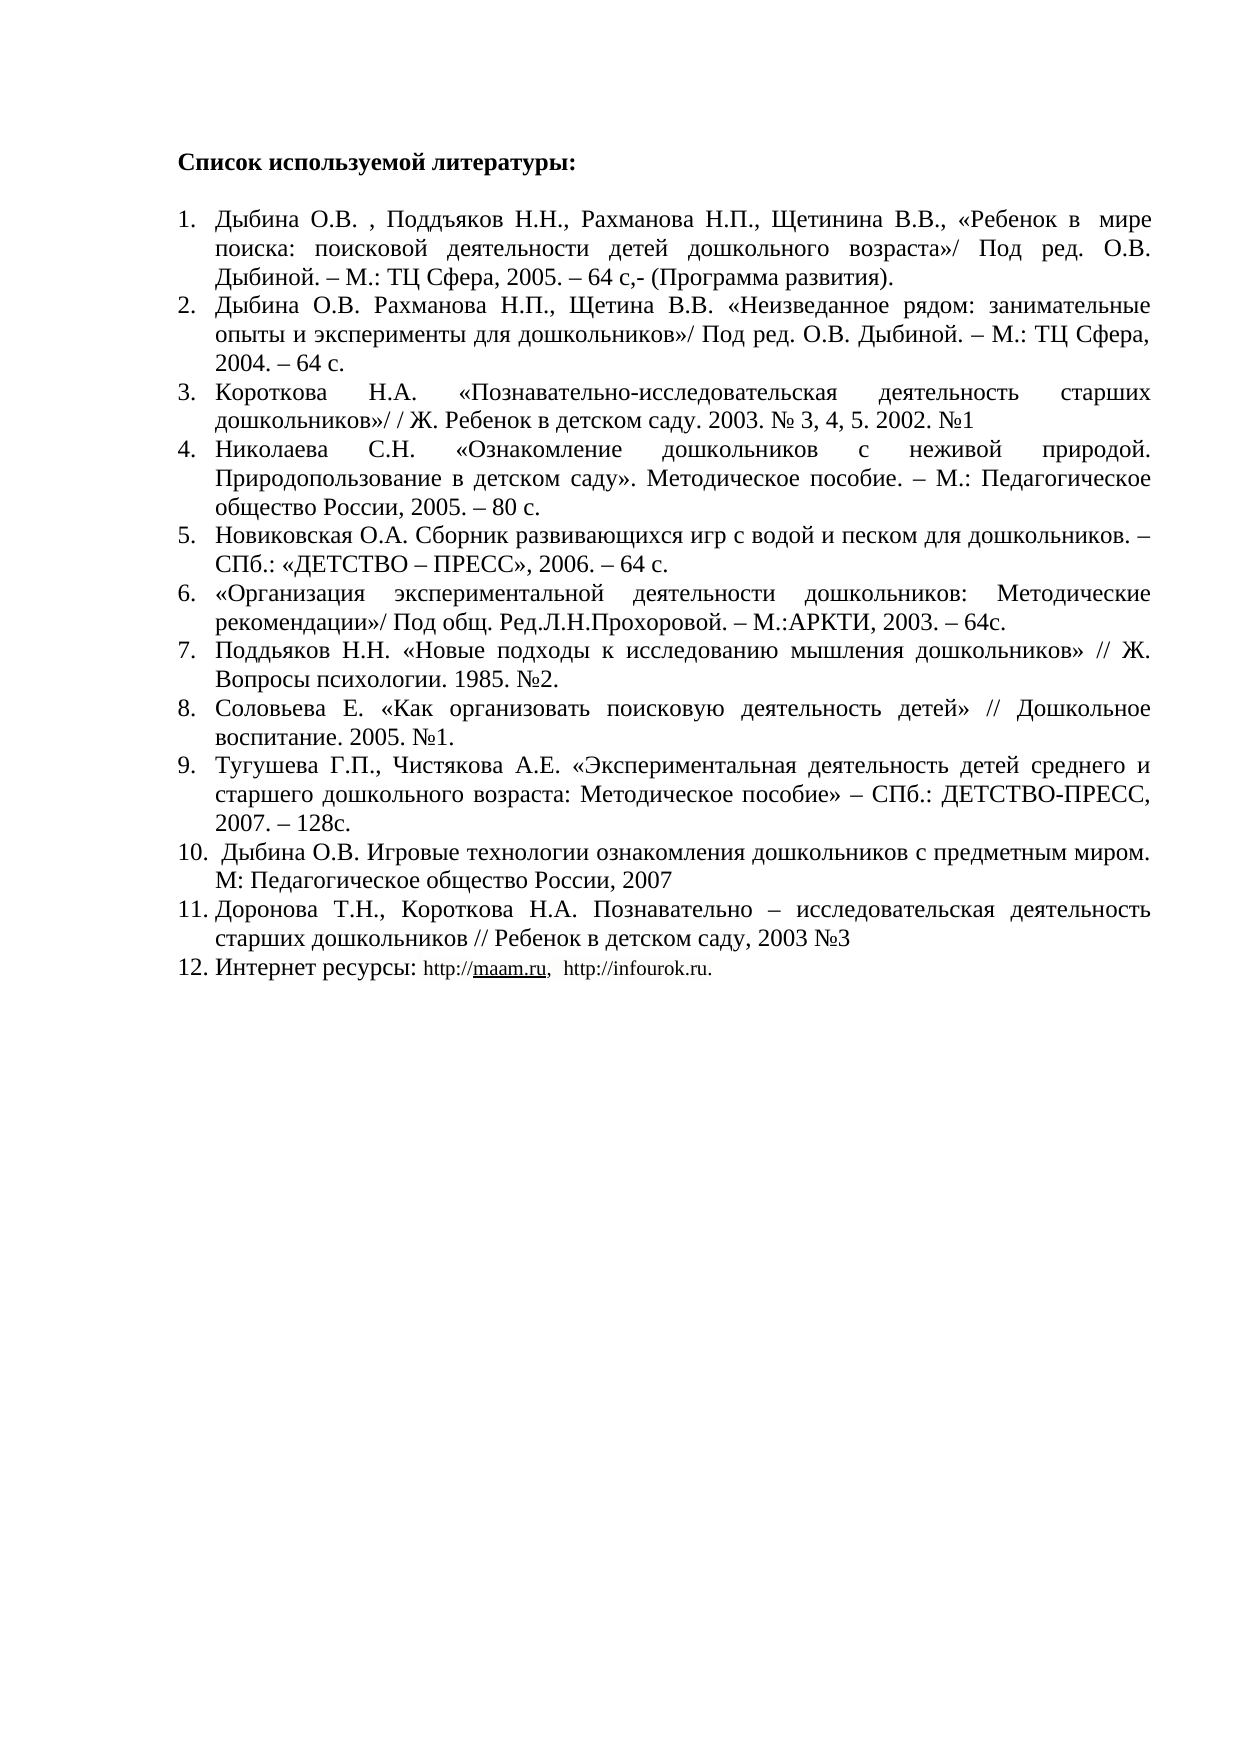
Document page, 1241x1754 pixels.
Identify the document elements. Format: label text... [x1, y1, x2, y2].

list Соловьева Е. «Как организовать поисковую деятельность детей» // Дошкольное воспитание. 2005. №1. [177, 693, 1152, 751]
list Новиковская О.А. Сборник развивающихся игр с водой и песком для дошкольников. – СПб.: «ДЕТСТВО – ПРЕСС», 2006. – 64 с. [177, 521, 1152, 578]
list Николаева С.Н. «Ознакомление дошкольников с неживой природой. Природопользование в детском саду». Методическое пособие. – М.: Педагогическое общество России, 2005. – 80 с. [177, 434, 1152, 521]
list Короткова Н.А. «Познавательно-исследовательская деятельность старших дошкольников»/ / Ж. Ребенок в детском саду. 2003. № 3, 4, 5. 2002. №1 [177, 377, 1152, 434]
list Дыбина О.В. Игровые технологии ознакомления дошкольников с предметным миром. М: Педагогическое общество России, 2007 [177, 837, 1152, 894]
list Тугушева Г.П., Чистякова А.Е. «Экспериментальная деятельность детей среднего и старшего дошкольного возраста: Методическое пособие» – СПб.: ДЕТСТВО-ПРЕСС, 2007. – 128с. [177, 751, 1152, 837]
text 12. Интернет ресурсы: http://maam.ru, http://infourok.ru. [423, 952, 1152, 981]
list Дыбина О.В. , Поддъяков Н.Н., Рахманова Н.П., Щетинина В.В., «Ребенок в мире поиска: поисковой деятельности детей дошкольного возраста»/ Под ред. О.В. Дыбиной. – М.: ТЦ Сфера, 2005. – 64 с,- (Программа развития). [177, 204, 1152, 291]
text 12. Интернет ресурсы: http://maam.ru, http://infourok.ru. [177, 952, 417, 981]
list «Организация экспериментальной деятельности дошкольников: Методические рекомендации»/ Под общ. Ред.Л.Н.Прохоровой. – М.:АРКТИ, 2003. – 64с. [177, 578, 1152, 636]
list Доронова Т.Н., Короткова Н.А. Познавательно – исследовательская деятельность старших дошкольников // Ребенок в детском саду, 2003 №3 [177, 894, 1152, 952]
text Список используемой литературы: [177, 147, 1152, 176]
list Дыбина О.В. Рахманова Н.П., Щетина В.В. «Неизведанное рядом: занимательные опыты и эксперименты для дошкольников»/ Под ред. О.В. Дыбиной. – М.: ТЦ Сфера, 2004. – 64 с. [177, 291, 1152, 377]
list Поддьяков Н.Н. «Новые подходы к исследованию мышления дошкольников» // Ж. Вопросы психологии. 1985. №2. [177, 636, 1152, 693]
